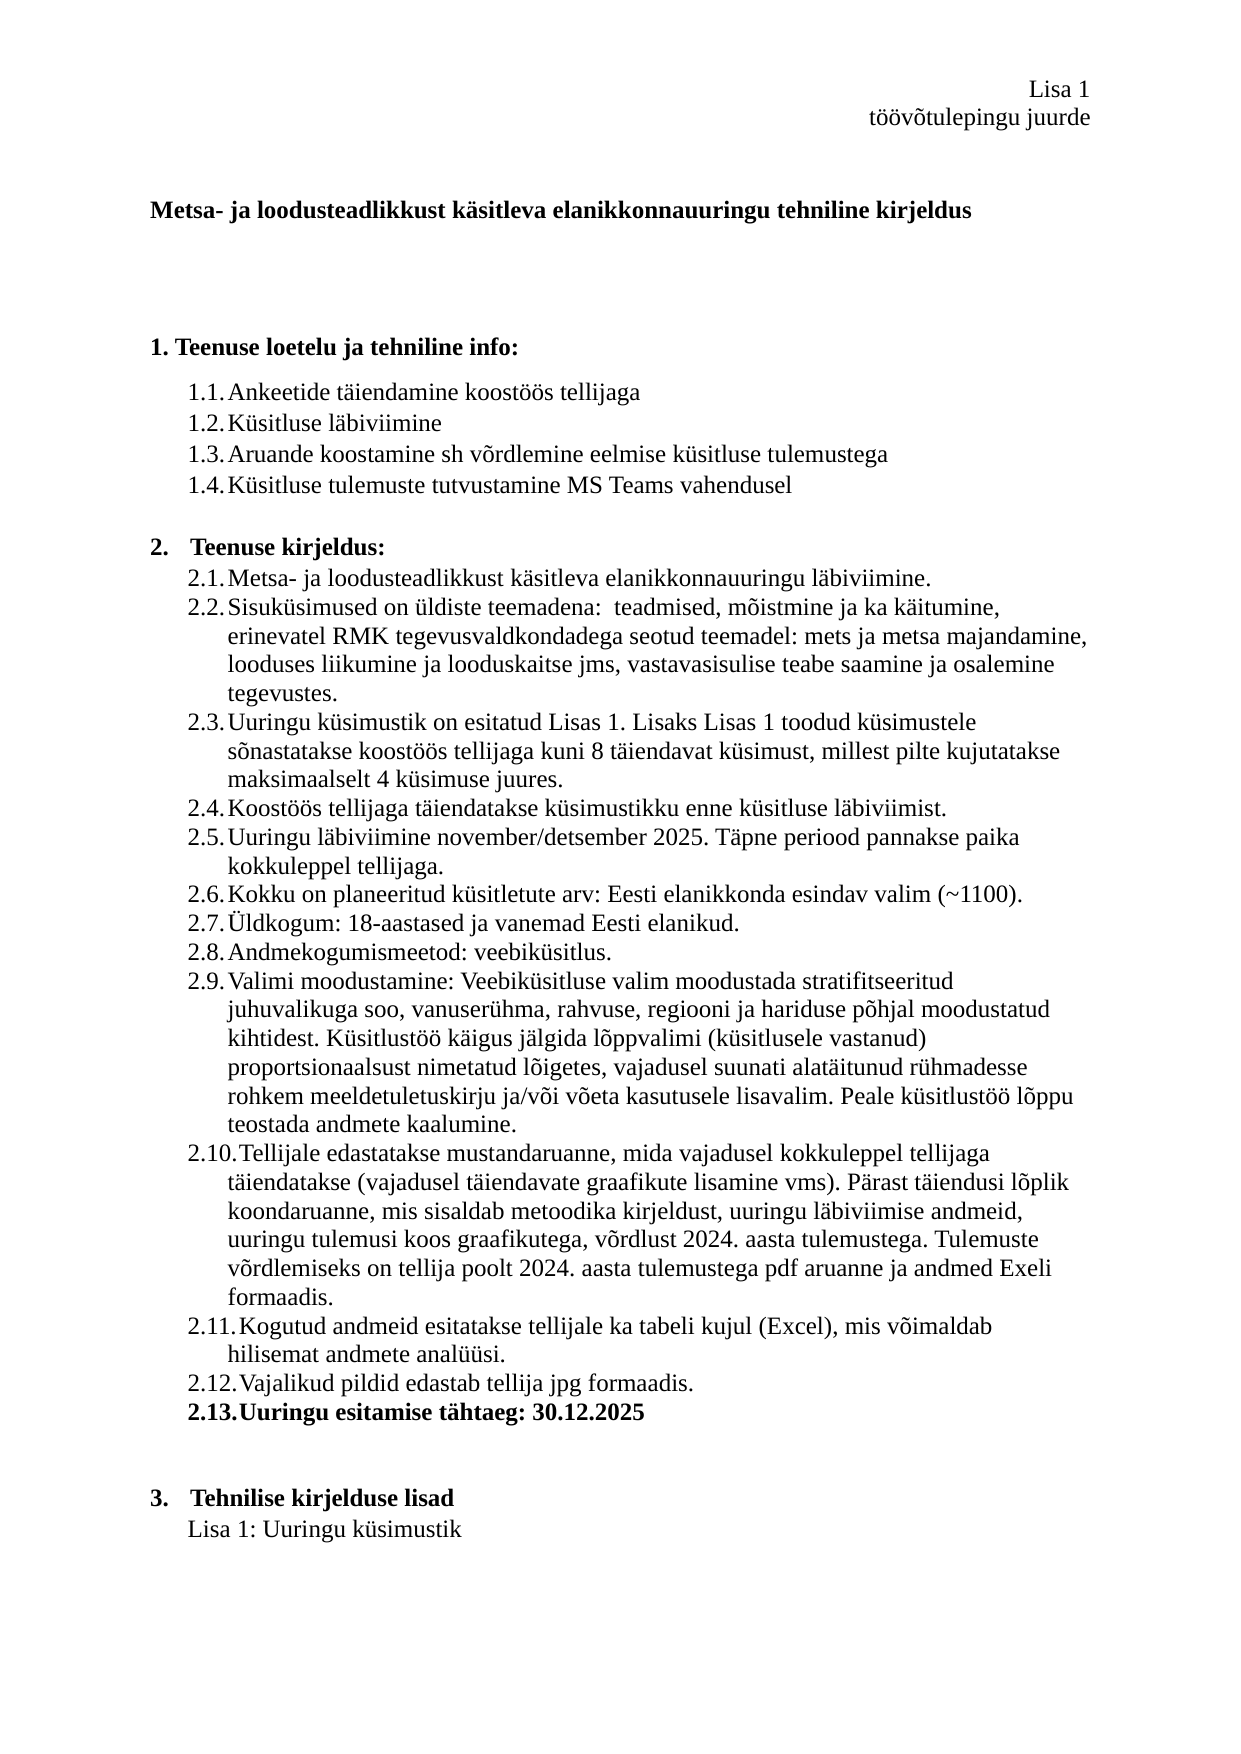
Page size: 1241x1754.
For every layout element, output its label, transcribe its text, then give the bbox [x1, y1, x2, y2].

list Andmekogumismeetod: veebiküsitlus. [187, 937, 1090, 966]
list Kogutud andmeid esitatakse tellijale ka tabeli kujul (Excel), mis võimaldab hilisemat andmete analüüsi. [187, 1311, 1090, 1368]
list Vajalikud pildid edastab tellija jpg formaadis. [187, 1368, 1090, 1397]
list Aruande koostamine sh võrdlemine eelmise küsitluse tulemustega [187, 439, 1090, 468]
list Tehnilise kirjelduse lisad [150, 1483, 1090, 1512]
list Uuringu läbiviimine november/detsember 2025. Täpne periood pannakse paika kokkuleppel tellijaga. [187, 822, 1090, 879]
list Uuringu küsimustik on esitatud Lisas 1. Lisaks Lisas 1 toodud küsimustele sõnastatakse koostöös tellijaga kuni 8 täiendavat küsimust, millest pilte kujutatakse maksimaalselt 4 küsimuse juures. [187, 707, 1090, 793]
list Sisuküsimused on üldiste teemadena: teadmised, mõistmine ja ka käitumine, erinevatel RMK tegevusvaldkondadega seotud teemadel: mets ja metsa majandamine, looduses liikumine ja looduskaitse jms, vastavasisulise teabe saamine ja osalemine tegevustes. [187, 592, 1090, 707]
list Ankeetide täiendamine koostöös tellijaga [187, 377, 1090, 406]
list Üldkogum: 18-aastased ja vanemad Eesti elanikud. [187, 908, 1090, 937]
list Küsitluse tulemuste tutvustamine MS Teams vahendusel [187, 470, 1090, 499]
text Metsa- ja loodusteadlikkust käsitleva elanikkonnauuringu tehniline kirjeldus [150, 195, 1090, 224]
list Valimi moodustamine: Veebiküsitluse valim moodustada stratifitseeritud juhuvalikuga soo, vanuserühma, rahvuse, regiooni ja hariduse põhjal moodustatud kihtidest. Küsitlustöö käigus jälgida lõppvalimi (küsitlusele vastanud) proportsionaalsust nimetatud lõigetes, vajadusel suunati alatäitunud rühmadesse rohkem meeldetuletuskirju ja/või võeta kasutusele lisavalim. Peale küsitlustöö lõppu teostada andmete kaalumine. [187, 966, 1090, 1138]
list Küsitluse läbiviimine [187, 408, 1090, 437]
text 1. Teenuse loetelu ja tehniline info: [150, 332, 1090, 360]
list Koostöös tellijaga täiendatakse küsimustikku enne küsitluse läbiviimist. [187, 793, 1090, 822]
list Metsa- ja loodusteadlikkust käsitleva elanikkonnauuringu läbiviimine. [187, 563, 1090, 592]
list Tellijale edastatakse mustandaruanne, mida vajadusel kokkuleppel tellijaga täiendatakse (vajadusel täiendavate graafikute lisamine vms). Pärast täiendusi lõplik koondaruanne, mis sisaldab metoodika kirjeldust, uuringu läbiviimise andmeid, uuringu tulemusi koos graafikutega, võrdlust 2024. aasta tulemustega. Tulemuste võrdlemiseks on tellija poolt 2024. aasta tulemustega pdf aruanne ja andmed Exeli formaadis. [187, 1138, 1090, 1311]
list Teenuse kirjeldus: [150, 532, 1090, 561]
list Kokku on planeeritud küsitletute arv: Eesti elanikkonda esindav valim (~1100). [187, 879, 1090, 908]
text Lisa 1: Uuringu küsimustik [187, 1514, 1090, 1543]
list Uuringu esitamise tähtaeg: 30.12.2025 [187, 1397, 1090, 1426]
